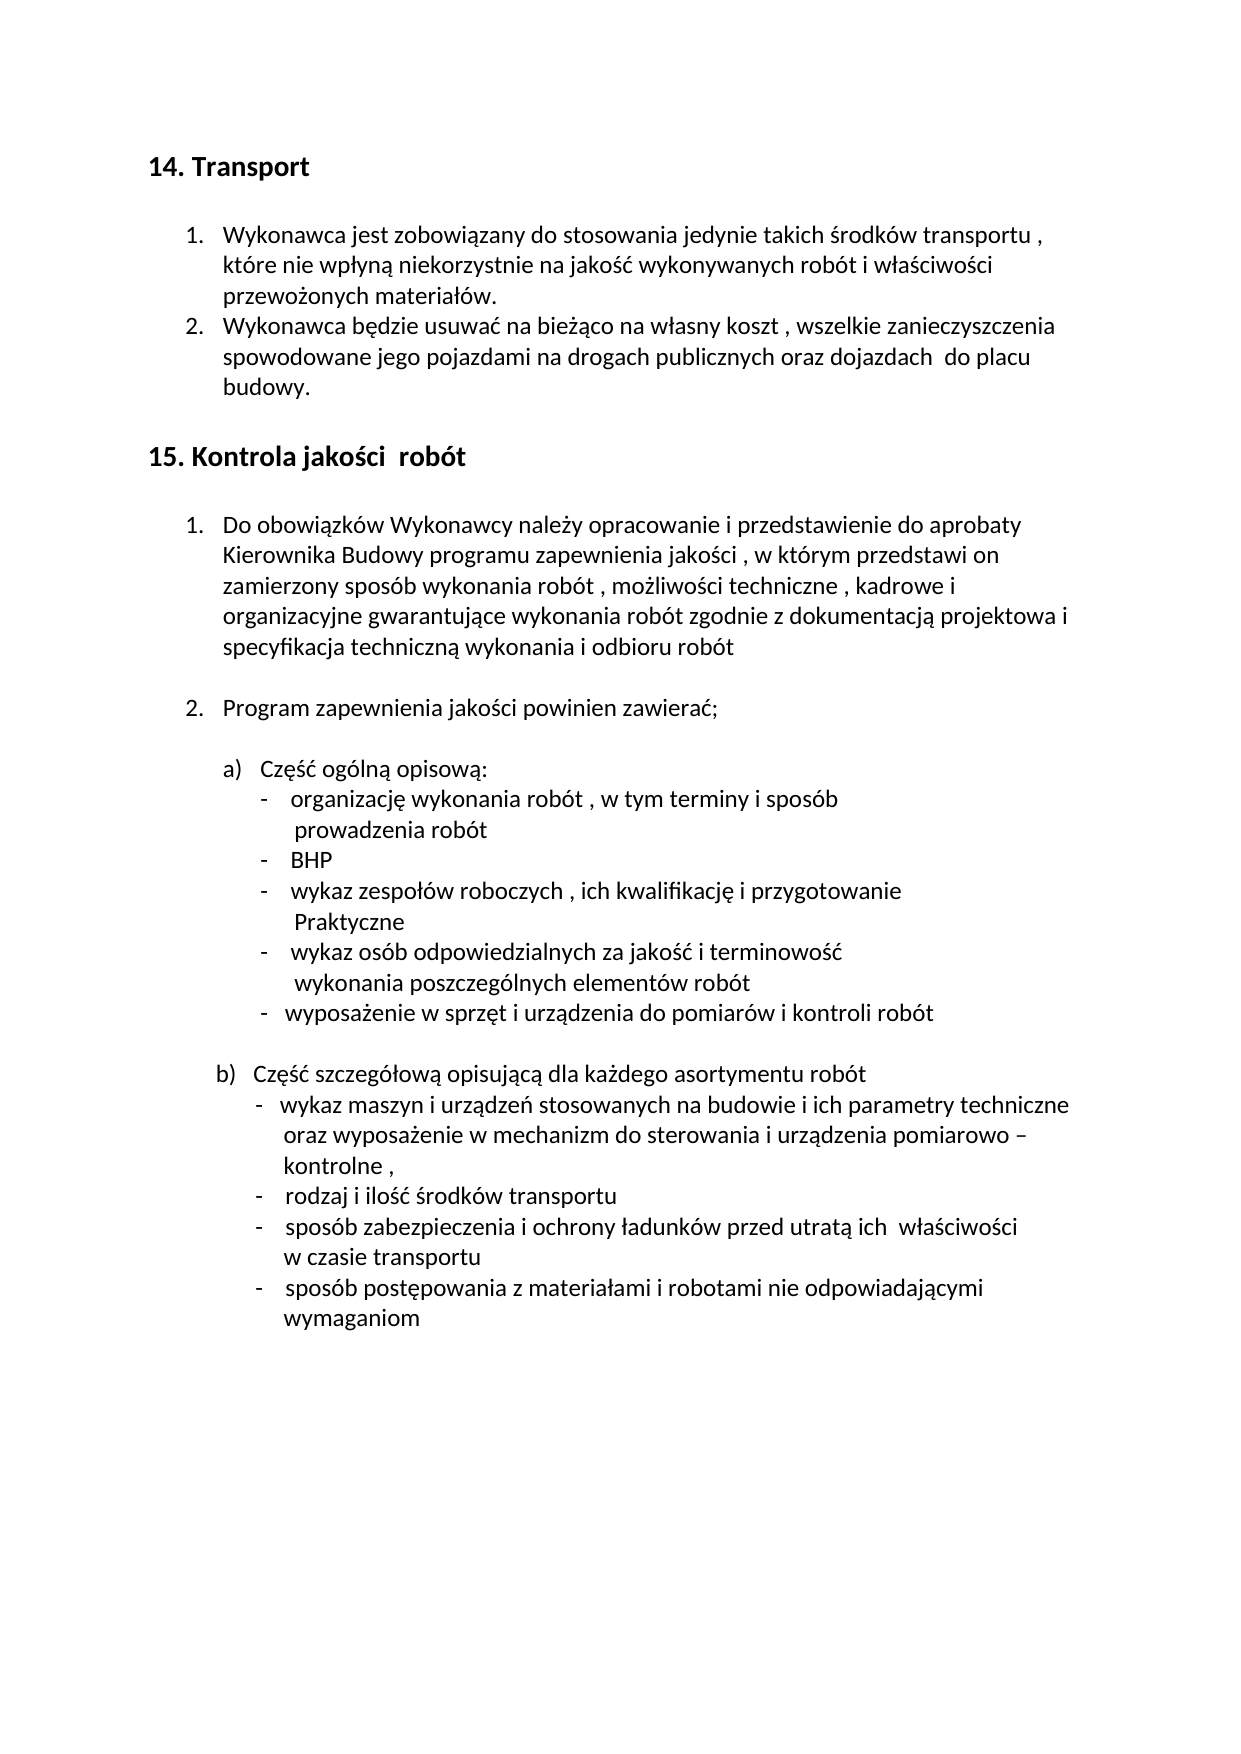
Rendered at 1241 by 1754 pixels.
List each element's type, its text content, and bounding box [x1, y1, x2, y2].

text wymaganiom [148, 1302, 1093, 1333]
list Część ogólną opisową: [223, 753, 1093, 783]
text - wykaz osób odpowiedzialnych za jakość i terminowość [260, 936, 1093, 967]
text oraz wyposażenie w mechanizm do sterowania i urządzenia pomiarowo – [148, 1119, 1093, 1150]
text - wyposażenie w sprzęt i urządzenia do pomiarów i kontroli robót [260, 997, 1093, 1028]
text kontrolne , [148, 1150, 1093, 1180]
text - sposób postępowania z materiałami i robotami nie odpowiadającymi [148, 1272, 1093, 1302]
text - wykaz maszyn i urządzeń stosowanych na budowie i ich parametry techniczne [148, 1089, 1093, 1119]
text - organizację wykonania robót , w tym terminy i sposób [260, 783, 1093, 814]
text w czasie transportu [148, 1241, 1093, 1272]
text - rodzaj i ilość środków transportu [148, 1180, 1093, 1211]
list Do obowiązków Wykonawcy należy opracowanie i przedstawienie do aprobaty Kierownika Budowy programu zapewnienia jakości , w którym przedstawi on zamierzony sposób wykonania robót , możliwości techniczne , kadrowe i organizacyjne gwarantujące wykonania robót zgodnie z dokumentacją projektowa i specyfikacja techniczną wykonania i odbioru robót [185, 509, 1093, 661]
text b) Część szczegółową opisującą dla każdego asortymentu robót [148, 1058, 1093, 1089]
text prowadzenia robót [260, 814, 1093, 844]
text - sposób zabezpieczenia i ochrony ładunków przed utratą ich właściwości [148, 1211, 1093, 1241]
text - wykaz zespołów roboczych , ich kwalifikację i przygotowanie [260, 875, 1093, 906]
text 15. Kontrola jakości robót [148, 438, 1093, 473]
text 14. Transport [148, 148, 1093, 183]
list Wykonawca będzie usuwać na bieżąco na własny koszt , wszelkie zanieczyszczenia spowodowane jego pojazdami na drogach publicznych oraz dojazdach do placu budowy. [185, 310, 1093, 402]
text - BHP [260, 844, 1093, 875]
list Wykonawca jest zobowiązany do stosowania jedynie takich środków transportu , które nie wpłyną niekorzystnie na jakość wykonywanych robót i właściwości przewożonych materiałów. [185, 219, 1093, 310]
text wykonania poszczególnych elementów robót [260, 967, 1093, 997]
text Praktyczne [260, 906, 1093, 936]
list Program zapewnienia jakości powinien zawierać; [185, 692, 1093, 722]
